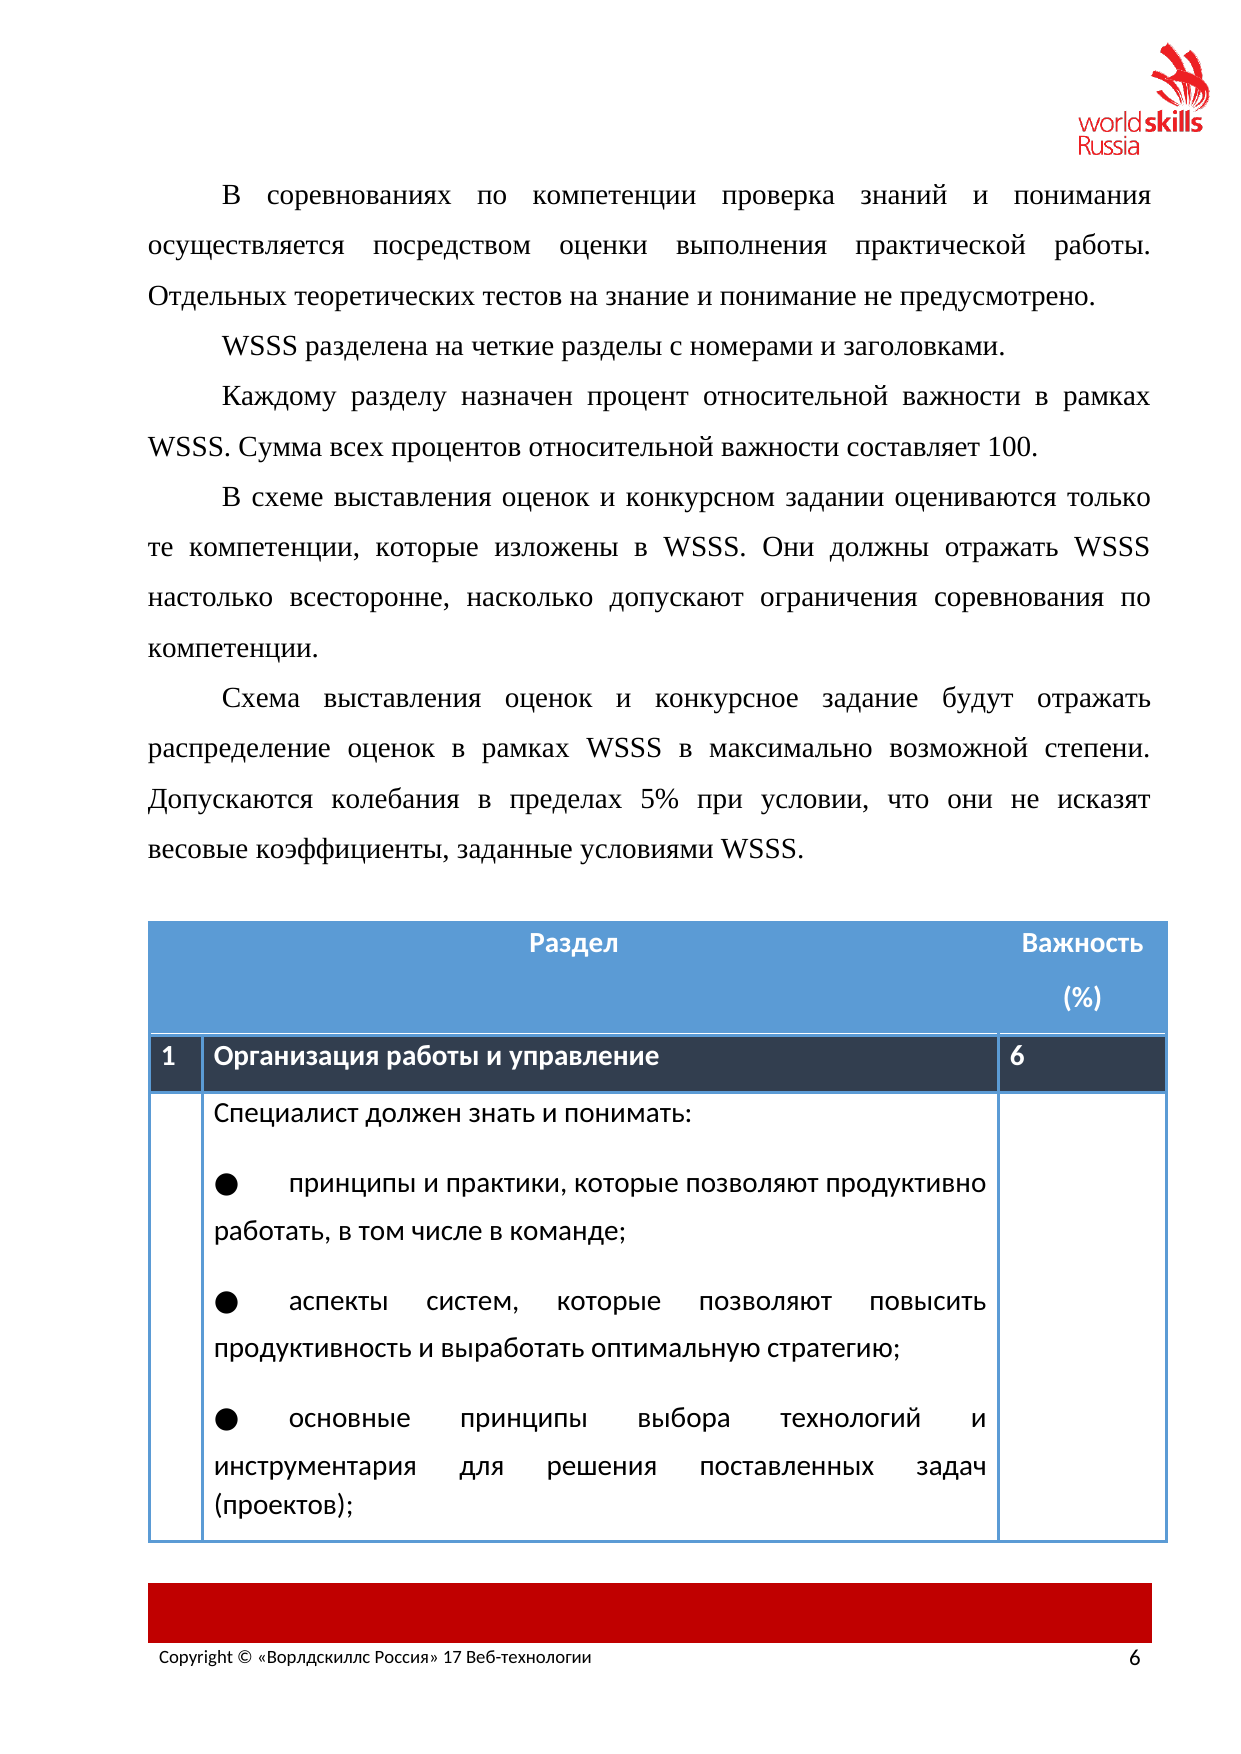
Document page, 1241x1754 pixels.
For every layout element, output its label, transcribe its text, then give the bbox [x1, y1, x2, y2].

table_cell 6 [1000, 1037, 1165, 1091]
text WSSS разделена на четкие разделы с номерами и заголовками. [148, 328, 1152, 362]
table_header Важность (%) [1000, 924, 1165, 1033]
text В соревнованиях по компетенции проверка знаний и понимания осуществляется посредством оценки выполнения практической работы. Отдельных теоретических тестов на знание и понимание не предусмотрено. [148, 177, 1152, 311]
table_cell [151, 1094, 201, 1540]
text Каждому разделу назначен процент относительной важности в рамках WSSS. Сумма всех процентов относительной важности составляет 100. [148, 378, 1152, 462]
text Схема выставления оценок и конкурсное задание будут отражать распределение оценок в рамках WSSS в максимально возможной степени. Допускаются колебания в пределах 5% при условии, что они не исказят весовые коэффициенты, заданные условиями WSSS. [148, 680, 1152, 865]
text В схеме выставления оценок и конкурсном задании оцениваются только те компетенции, которые изложены в WSSS. Они должны отражать WSSS настолько всесторонне, насколько допускают ограничения соревнования по компетенции. [148, 479, 1152, 663]
picture [1078, 42, 1235, 155]
table_cell [1000, 1094, 1165, 1540]
table_cell Организация работы и управление [204, 1037, 997, 1091]
table_header Раздел [151, 924, 997, 1033]
table_cell 1 [151, 1037, 201, 1091]
